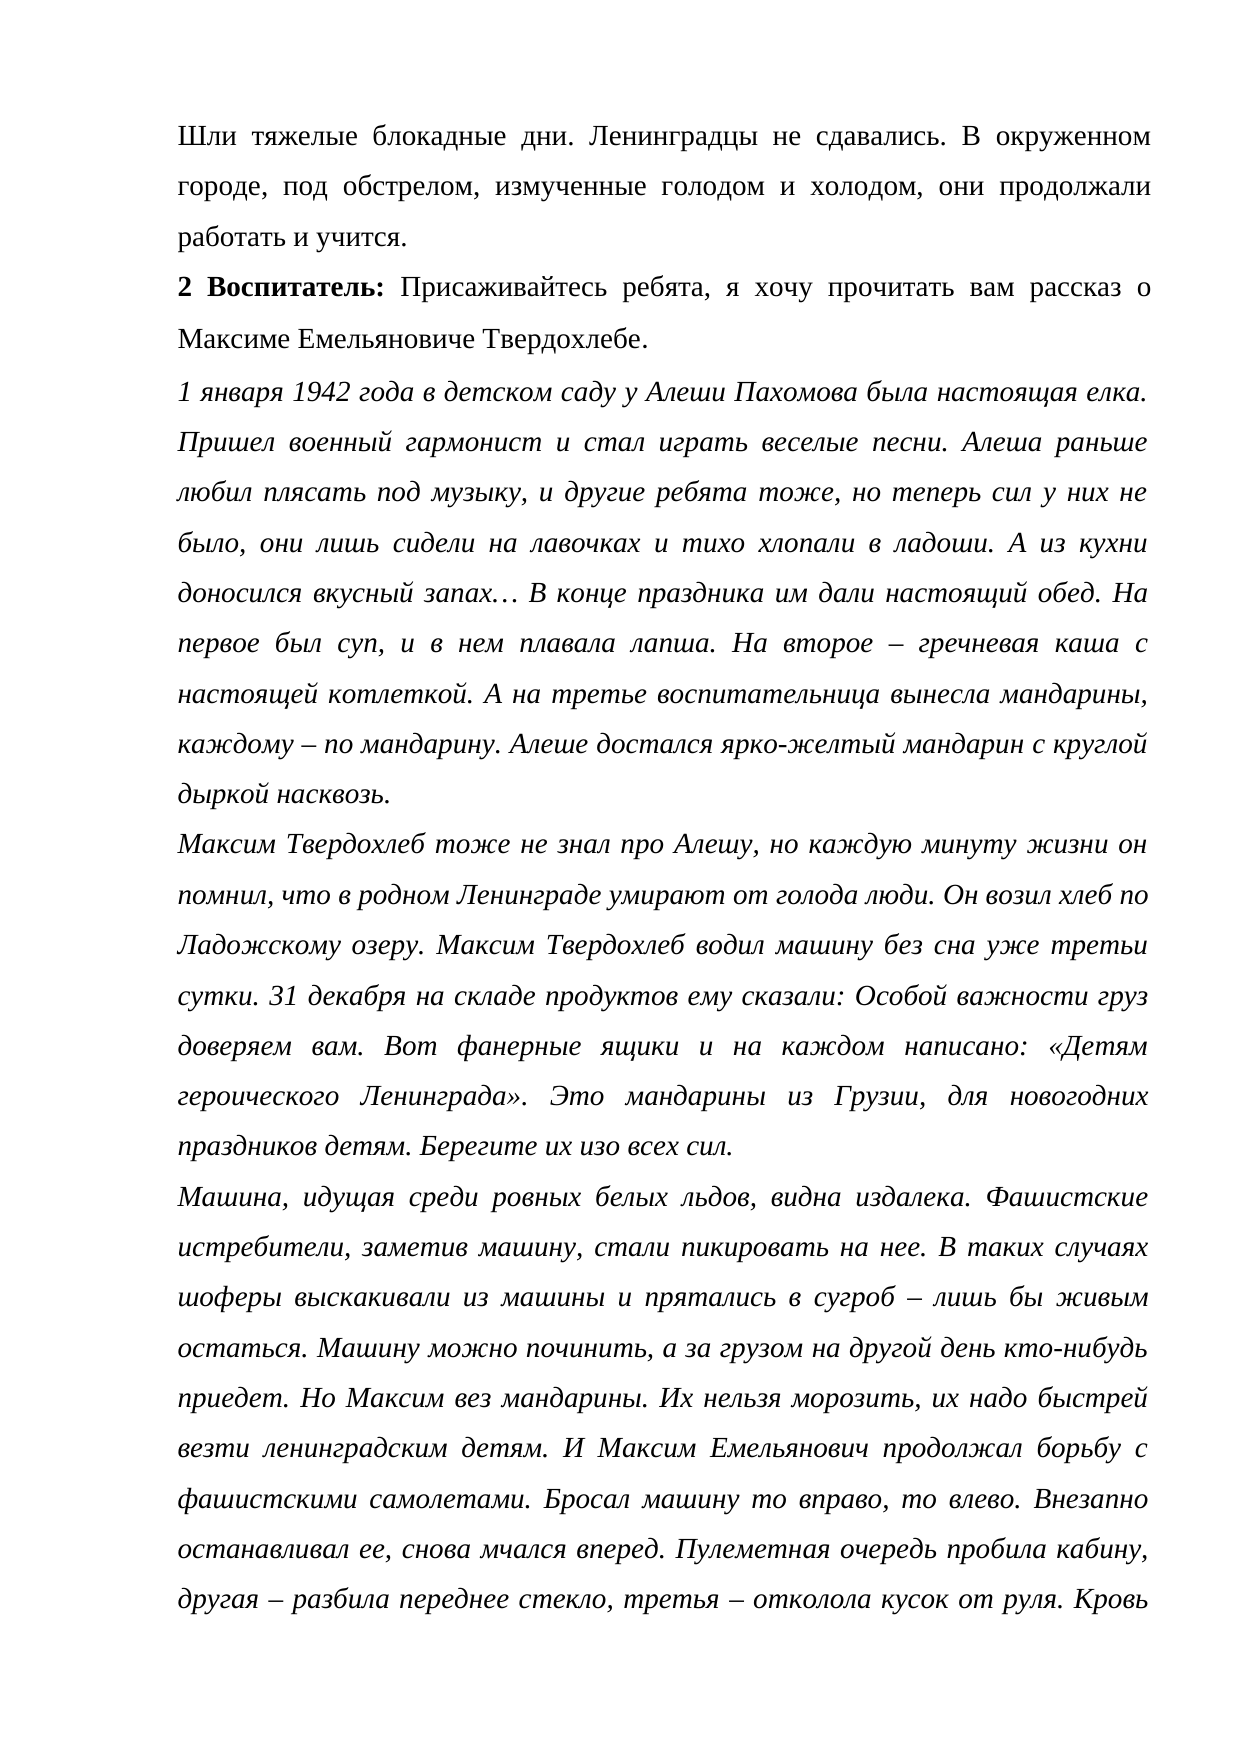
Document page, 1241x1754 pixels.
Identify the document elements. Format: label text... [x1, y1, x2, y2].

text 2 Воспитатель: Присаживайтесь ребята, я хочу прочитать вам рассказ о Максиме Емельяновиче Твердохлебе. [177, 269, 1152, 356]
text 1 января 1942 года в детском саду у Алеши Пахомова была настоящая елка. Пришел военный гармонист и стал играть веселые песни. Алеша раньше любил плясать под музыку, и другие ребята тоже, но теперь сил у них не было, они лишь сидели на лавочках и тихо хлопали в ладоши. А из кухни доносился вкусный запах… В конце праздника им дали настоящий обед. На первое был суп, и в нем плавала лапша. На второе – гречневая каша с настоящей котлеткой. А на третье воспитательница вынесла мандарины, каждому – по мандарину. Алеше достался ярко-желтый мандарин с круглой дыркой насквозь. [177, 374, 1152, 810]
text Максим Твердохлеб тоже не знал про Алешу, но каждую минуту жизни он помнил, что в родном Ленинграде умирают от голода люди. Он возил хлеб по Ладожскому озеру. Максим Твердохлеб водил машину без сна уже третьи сутки. 31 декабря на складе продуктов ему сказали: Особой важности груз доверяем вам. Вот фанерные ящики и на каждом написано: «Детям героического Ленинграда». Это мандарины из Грузии, для новогодних праздников детям. Берегите их изо всех сил. [177, 827, 1152, 1162]
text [177, 118, 1152, 252]
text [177, 1179, 1152, 1615]
